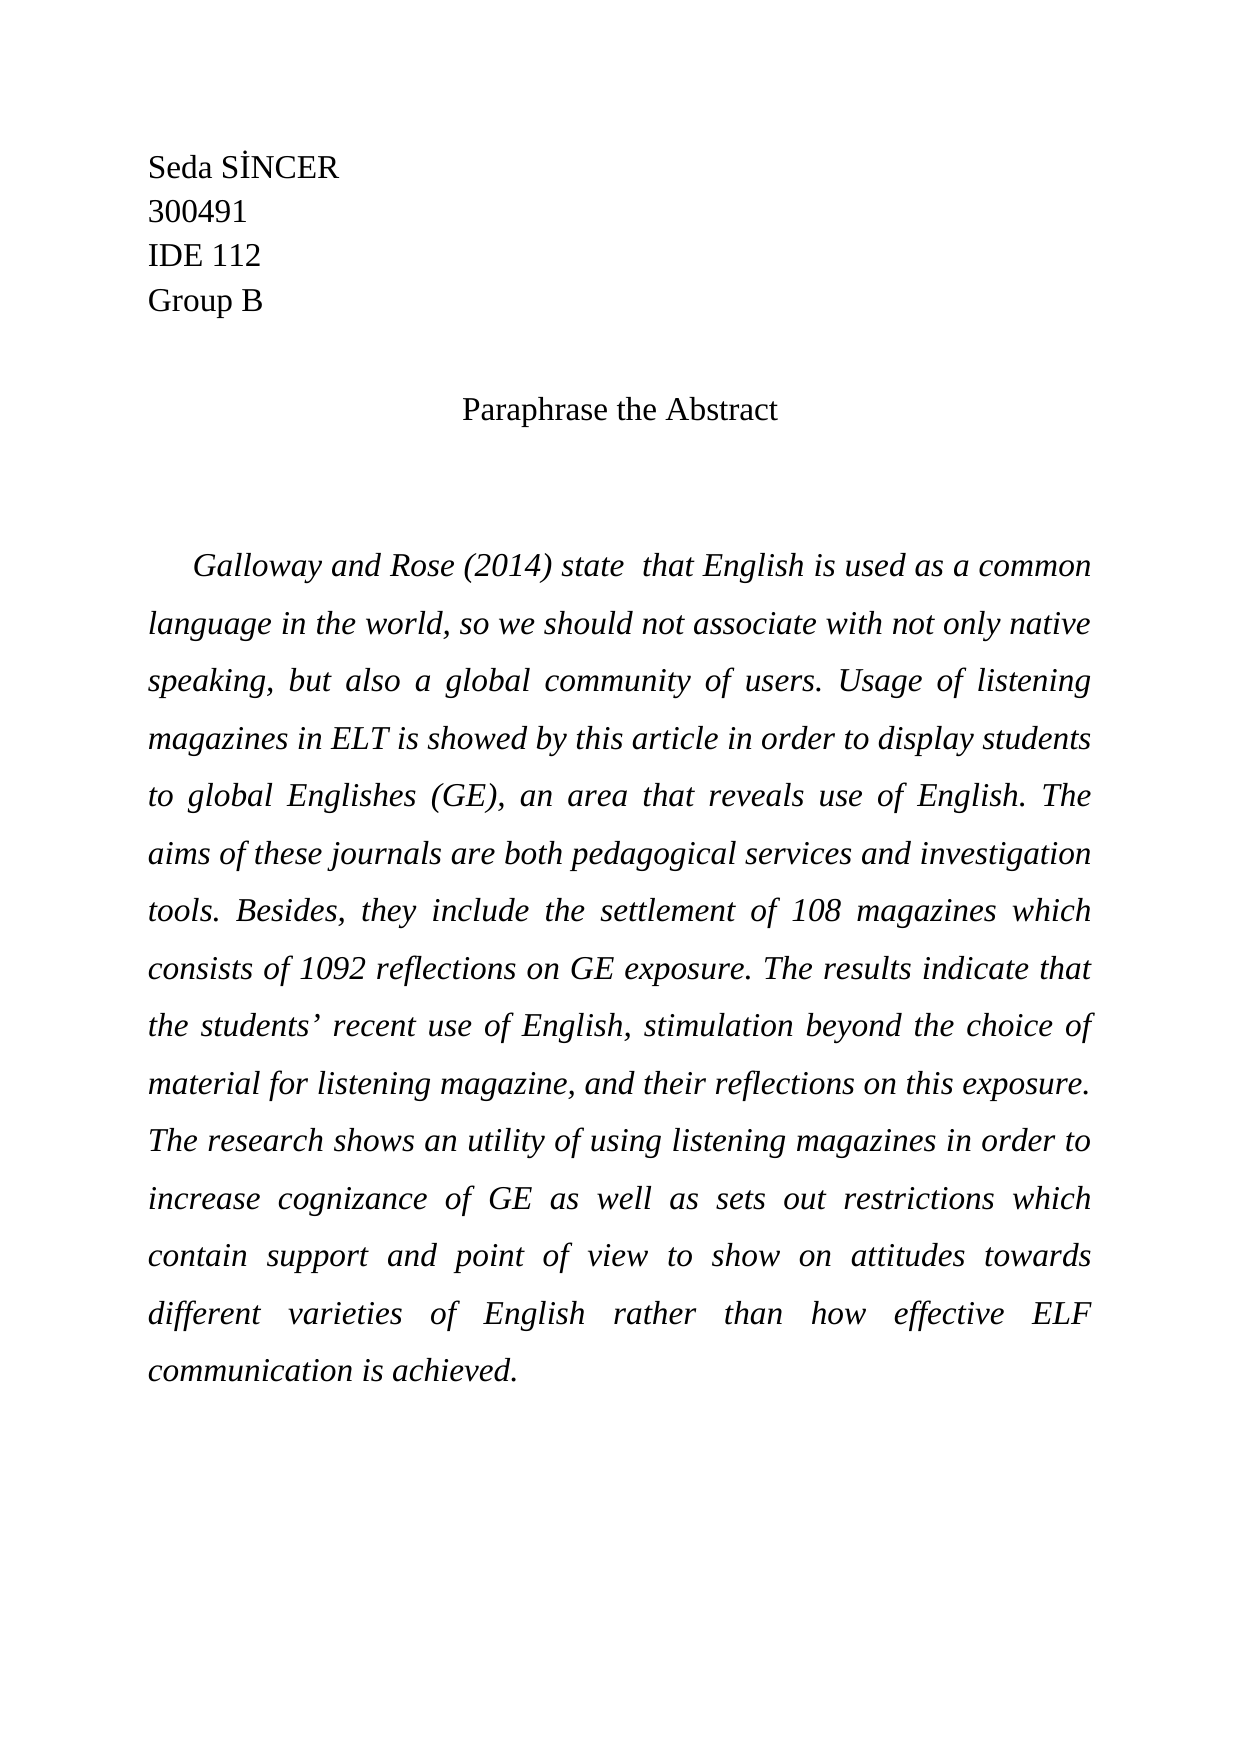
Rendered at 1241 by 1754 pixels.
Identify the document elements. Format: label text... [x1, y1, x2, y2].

text Paraphrase the Abstract [148, 389, 1093, 427]
text Seda SİNCER [148, 148, 1093, 186]
text Group B [148, 280, 1093, 318]
text 300491 [148, 192, 1093, 230]
text IDE 112 [148, 236, 1093, 274]
text Galloway and Rose (2014) state that English is used as a common language in the world, so we should not associate with not only native speaking, but also a global community of users. Usage of listening magazines in ELT is showed by this article in order to display students to global Englishes (GE), an area that reveals use of English. The aims of these journals are both pedagogical services and investigation tools. Besides, they include the settlement of 108 magazines which consists of 1092 reflections on GE exposure. The results indicate that the students’ recent use of English, stimulation beyond the choice of material for listening magazine, and their reflections on this exposure. The research shows an utility of using listening magazines in order to increase cognizance of GE as well as sets out restrictions which contain support and point of view to show on attitudes towards different varieties of English rather than how effective ELF communication is achieved. [148, 545, 1093, 1389]
